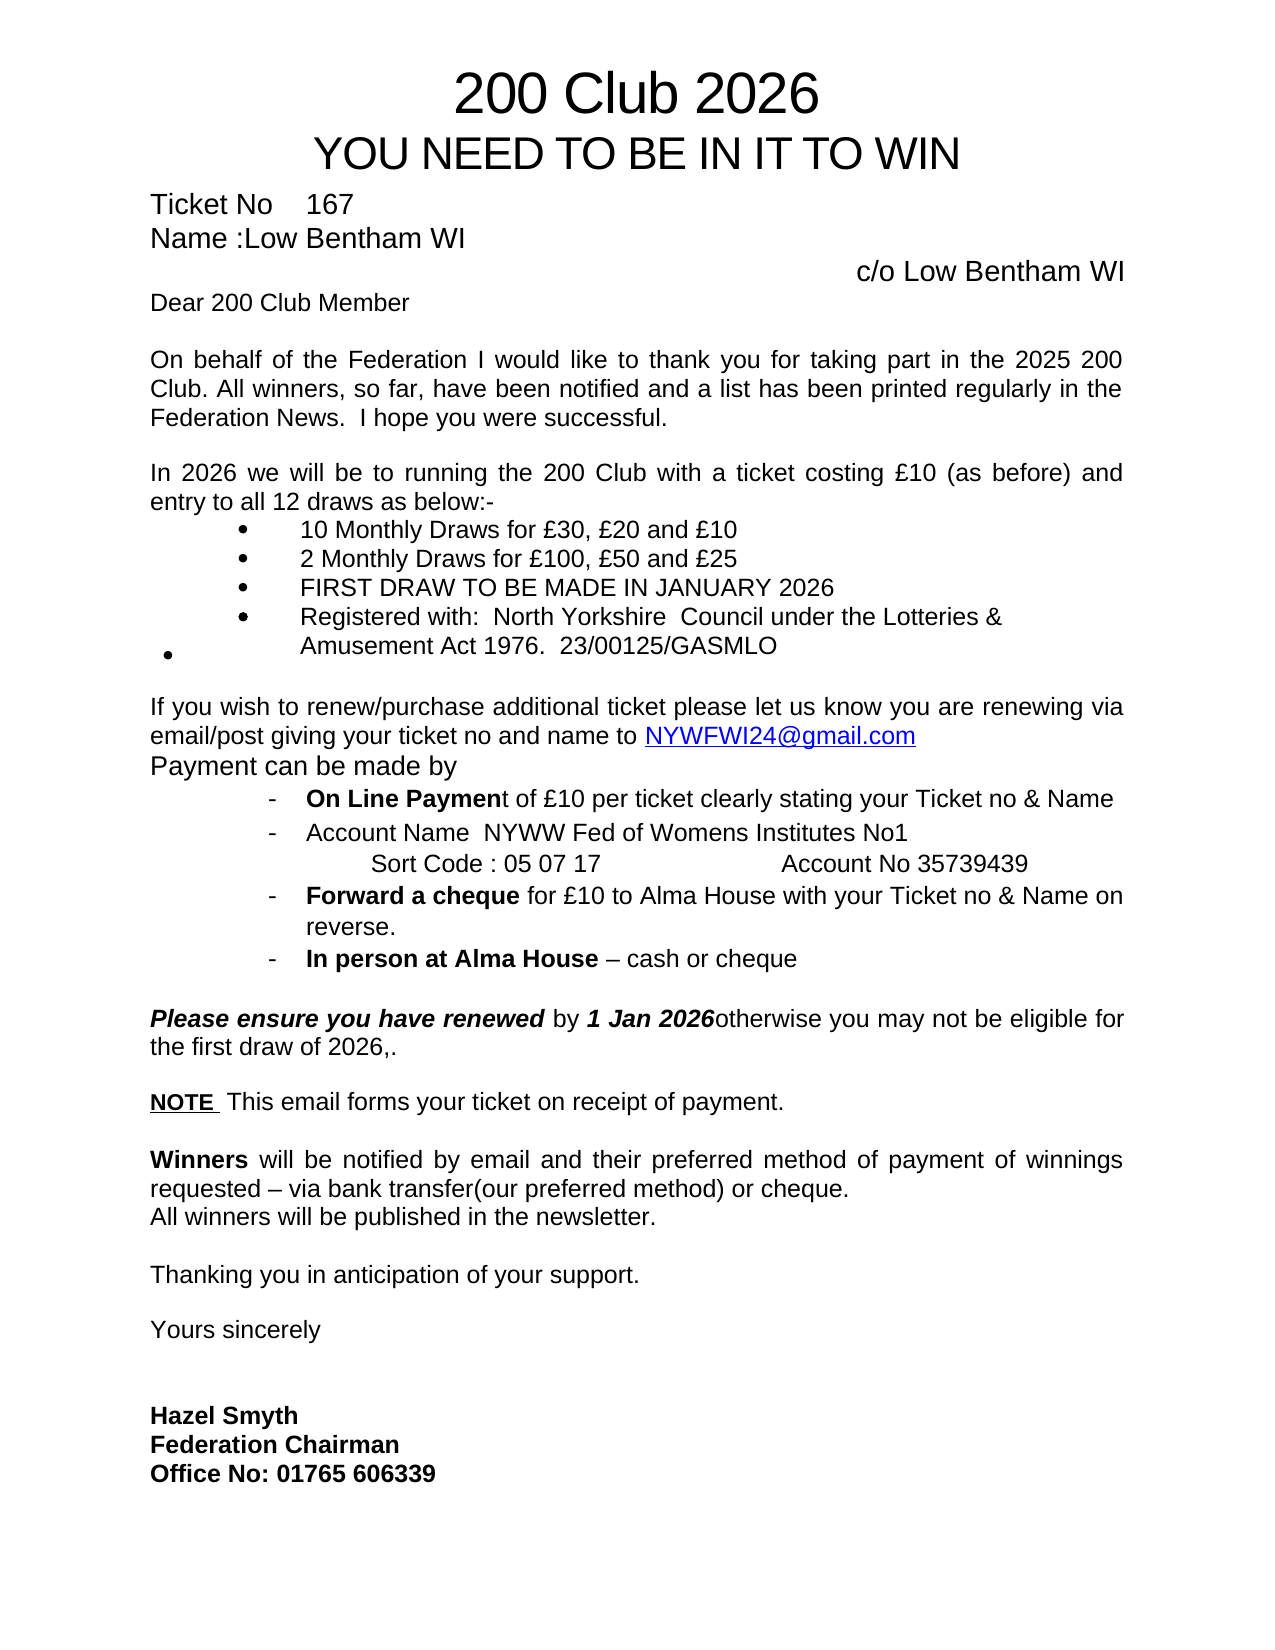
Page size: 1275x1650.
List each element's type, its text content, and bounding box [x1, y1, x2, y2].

list On Line Payment of £10 per ticket clearly stating your Ticket no & Name [268, 781, 1125, 815]
text NOTE This email forms your ticket on receipt of payment. [150, 1087, 1125, 1116]
text Office No: 01765 606339 [150, 1459, 1125, 1487]
text Dear 200 Club Member [150, 288, 1125, 317]
text In 2026 we will be to running the 200 Club with a ticket costing £10 (as before) and entry to all 12 draws as below:- [150, 458, 1125, 516]
list In person at Alma House – cash or cheque [268, 941, 1125, 975]
list FIRST DRAW TO BE MADE IN JANUARY 2026 [239, 573, 1125, 602]
text Please ensure you have renewed by 1 Jan 2026otherwise you may not be eligible for the first draw of 2026,. [150, 1003, 1125, 1061]
text All winners will be published in the newsletter. [150, 1202, 1125, 1231]
text Payment can be made by [150, 750, 1125, 781]
text Winners will be notified by email and their preferred method of payment of winnings requested – via bank transfer(our preferred method) or cheque. [150, 1145, 1125, 1202]
list Registered with: North Yorkshire Council under the Lotteries & Amusement Act 1976. 23/00125/GASMLO [239, 602, 1125, 660]
text Thanking you in anticipation of your support. [150, 1260, 1125, 1289]
list Forward a cheque for £10 to Alma House with your Ticket no & Name on reverse. [268, 878, 1125, 941]
text Ticket No 167 [150, 187, 1125, 221]
text Federation Chairman [150, 1430, 1125, 1459]
text Sort Code : 05 07 17 Account No 35739439 [225, 849, 1125, 878]
list Account Name NYWW Fed of Womens Institutes No1 [268, 815, 1125, 849]
text c/o Low Bentham WI [150, 254, 1125, 288]
text Hazel Smyth [150, 1401, 1125, 1430]
title 200 Club 2026 [150, 59, 1125, 126]
text Name :Low Bentham WI [150, 221, 1125, 254]
list 2 Monthly Draws for £100, £50 and £25 [239, 544, 1125, 573]
text If you wish to renew/purchase additional ticket please let us know you are renewing via email/post giving your ticket no and name to NYWFWI24@gmail.com [150, 692, 1125, 750]
title You Need to be in it to Win [150, 126, 1125, 179]
list 10 Monthly Draws for £30, £20 and £10 [239, 516, 1125, 544]
text On behalf of the Federation I would like to thank you for taking part in the 2025 200 Club. All winners, so far, have been notified and a list has been printed regularly in the Federation News. I hope you were successful. [150, 345, 1125, 432]
text Yours sincerely [150, 1315, 1125, 1344]
